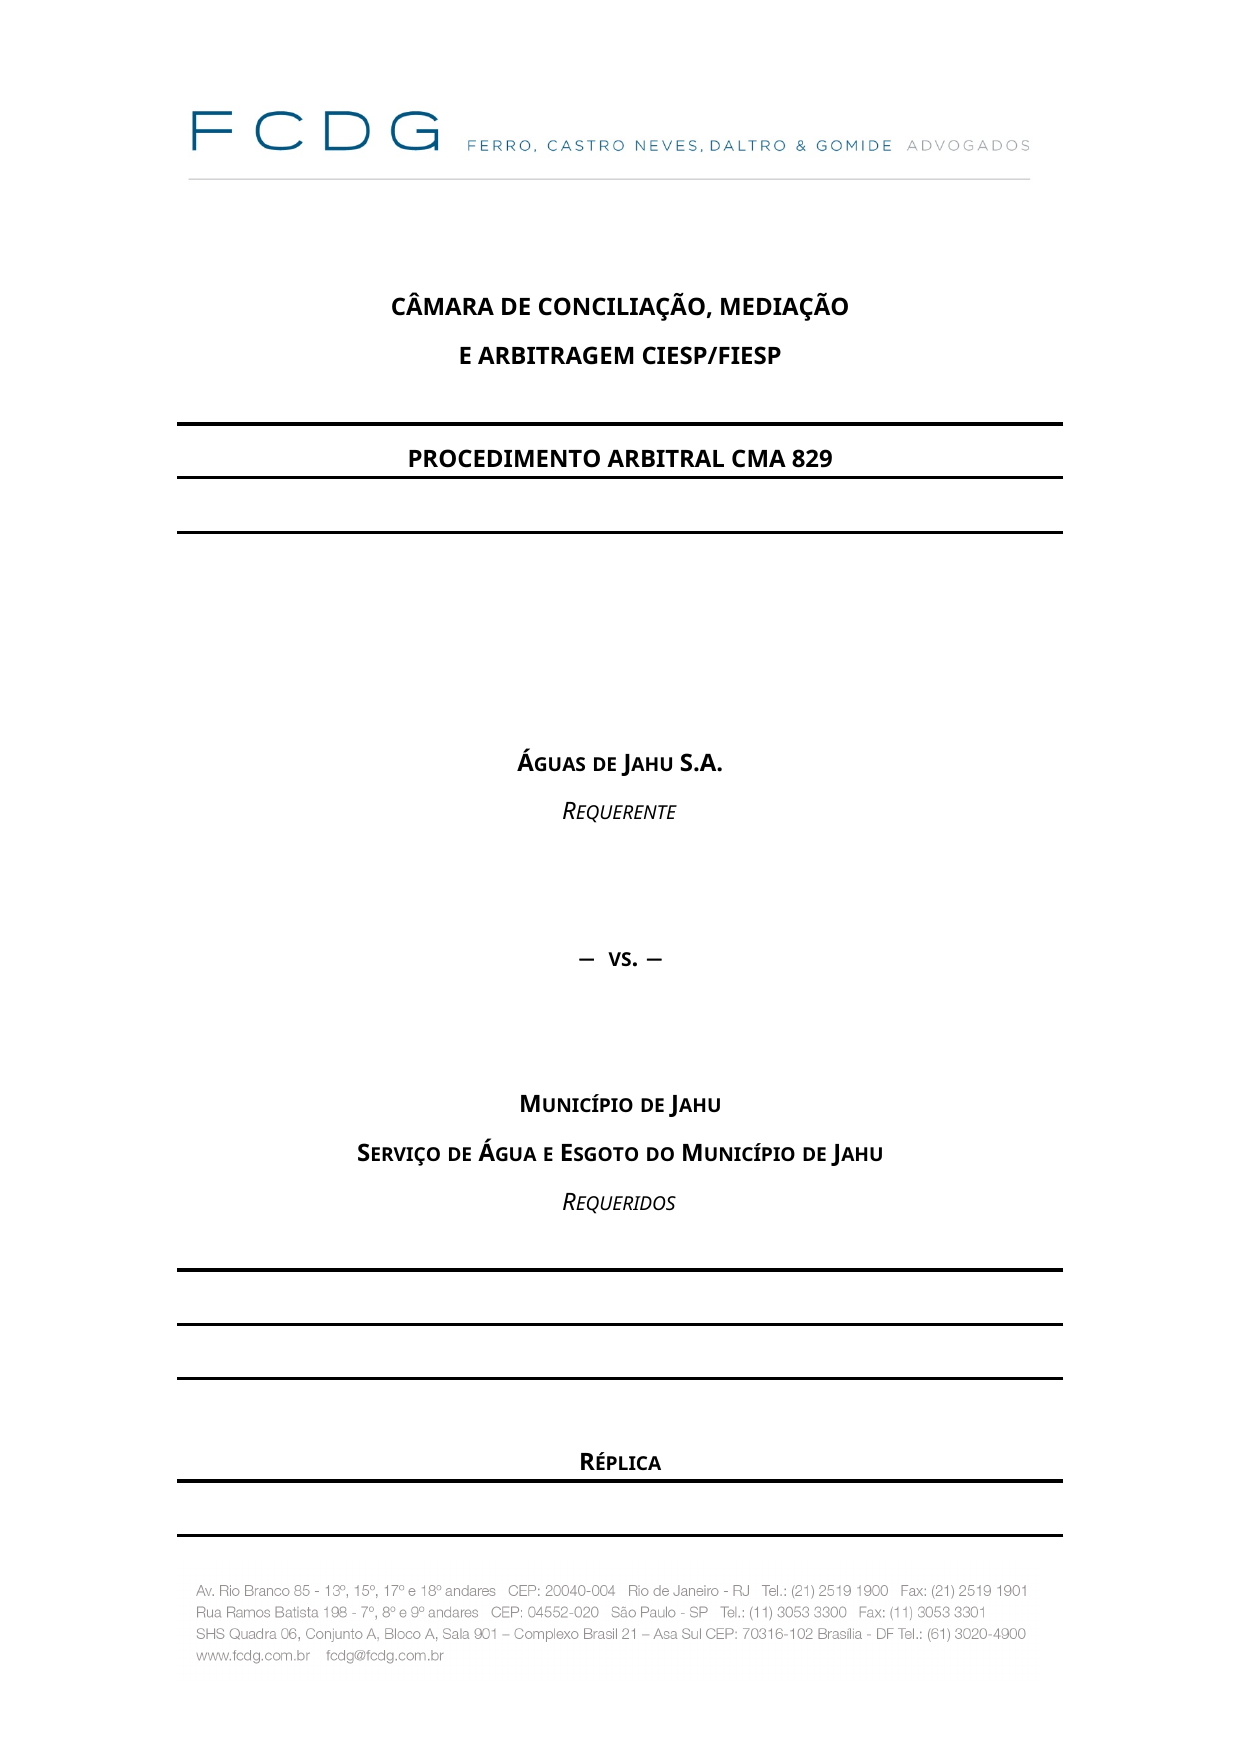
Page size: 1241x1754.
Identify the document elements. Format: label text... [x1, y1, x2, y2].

text Serviço de Água e Esgoto do Município de Jahu [177, 1136, 1063, 1169]
picture [177, 106, 1063, 193]
text Requeridos [177, 1185, 1063, 1218]
text CÂMARA DE CONCILIAÇÃO, MEDIAÇÃO [177, 290, 1063, 323]
text Réplica [177, 1445, 1063, 1479]
text Requerente [177, 794, 1063, 827]
text vs. [177, 941, 1063, 973]
picture [177, 1561, 1042, 1681]
text Município de Jahu [177, 1087, 1063, 1120]
text Águas de Jahu S.A. [177, 745, 1063, 778]
text E ARBITRAGEM CIESP/FIESP [177, 339, 1063, 371]
text PROCEDIMENTO ARBITRAL CMA 829 [177, 442, 1063, 476]
